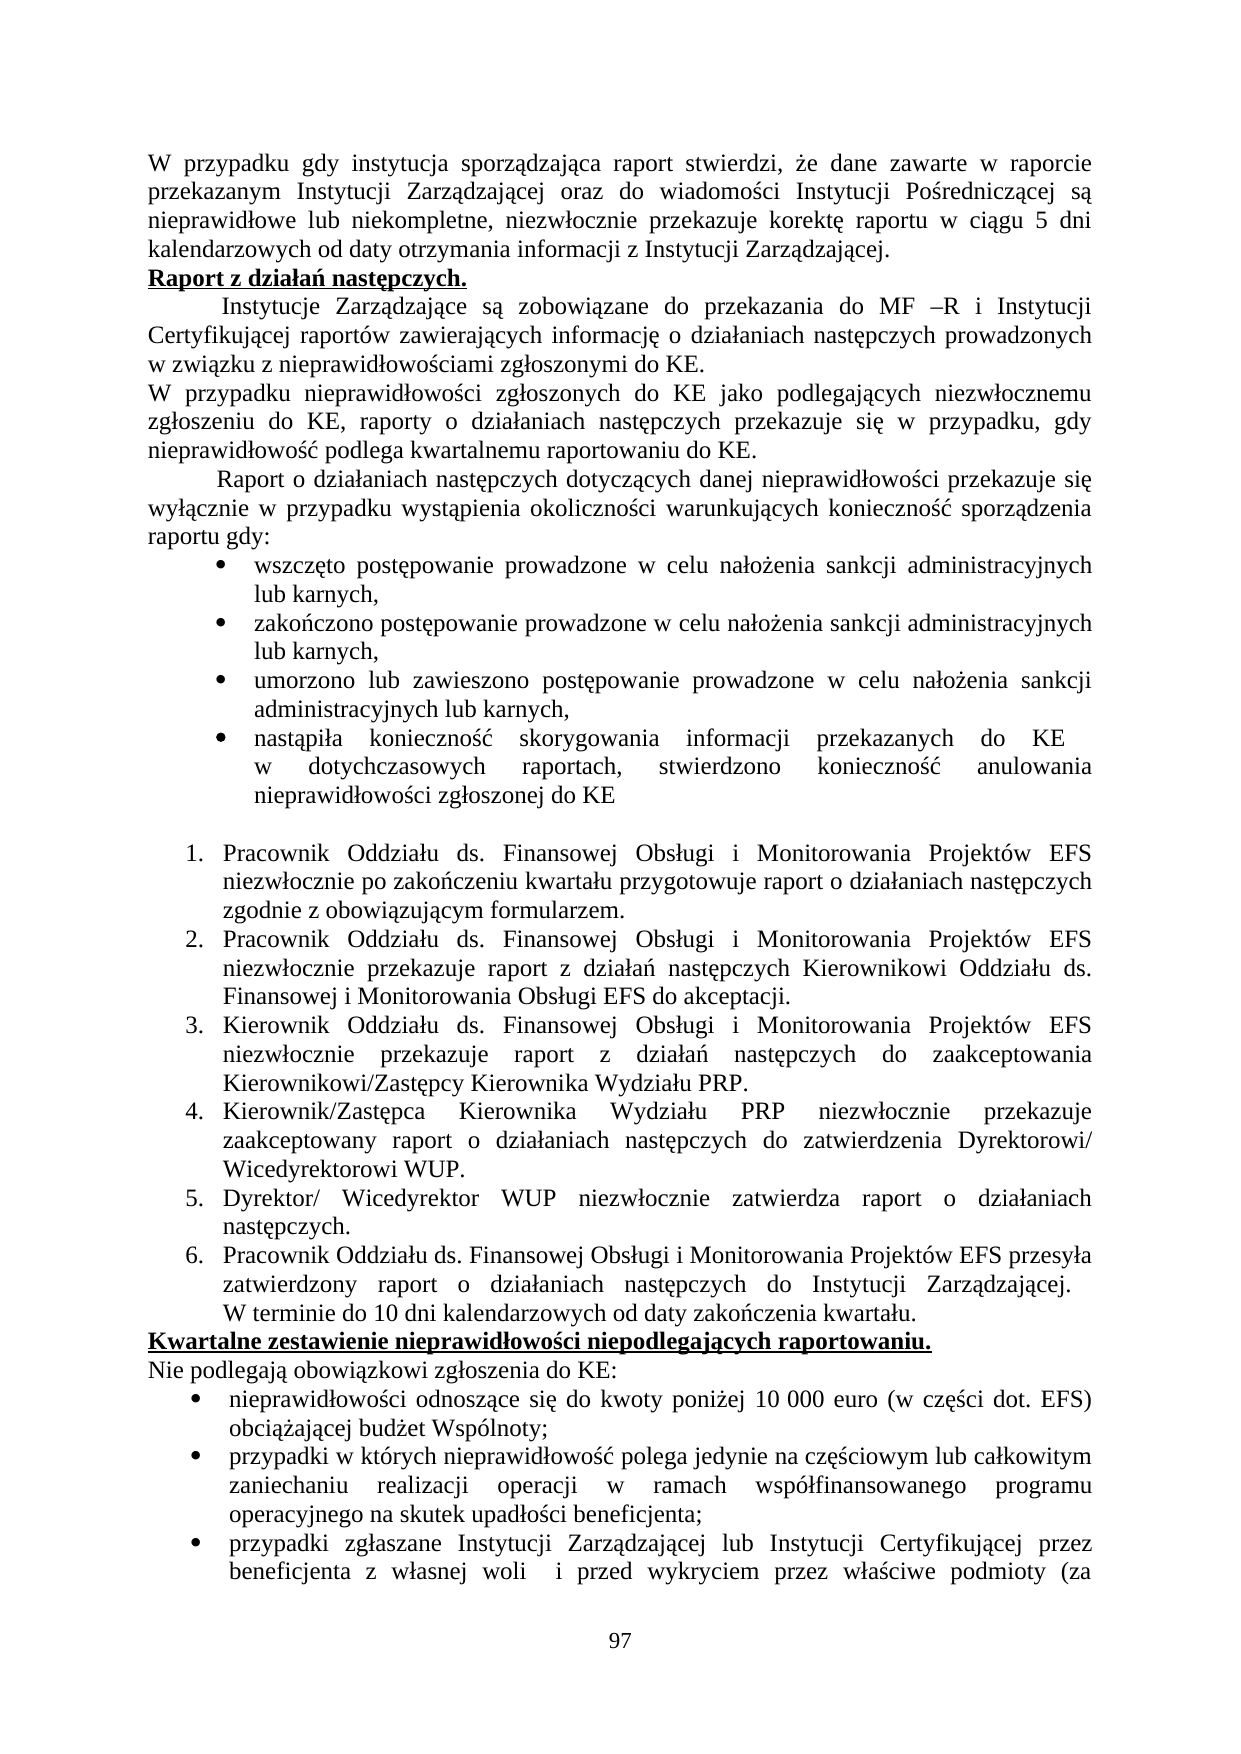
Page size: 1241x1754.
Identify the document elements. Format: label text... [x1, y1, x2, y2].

list nieprawidłowości odnoszące się do kwoty poniżej 10 000 euro (w części dot. EFS) obciążającej budżet Wspólnoty; [191, 1384, 1093, 1441]
text Nie podlegają obowiązkowi zgłoszenia do KE: [148, 1355, 1093, 1384]
list wszczęto postępowanie prowadzone w celu nałożenia sankcji administracyjnych lub karnych, [216, 550, 1093, 608]
list Dyrektor/ Wicedyrektor WUP niezwłocznie zatwierdza raport o działaniach następczych. [185, 1183, 1093, 1240]
text W przypadku nieprawidłowości zgłoszonych do KE jako podlegających niezwłocznemu zgłoszeniu do KE, raporty o działaniach następczych przekazuje się w przypadku, gdy nieprawidłowość podlega kwartalnemu raportowaniu do KE. [148, 378, 1093, 464]
list nastąpiła konieczność skorygowania informacji przekazanych do KE w dotychczasowych raportach, stwierdzono konieczność anulowania nieprawidłowości zgłoszonej do KE [216, 723, 1093, 809]
list umorzono lub zawieszono postępowanie prowadzone w celu nałożenia sankcji administracyjnych lub karnych, [216, 665, 1093, 723]
text W przypadku gdy instytucja sporządzająca raport stwierdzi, że dane zawarte w raporcie przekazanym Instytucji Zarządzającej oraz do wiadomości Instytucji Pośredniczącej są nieprawidłowe lub niekompletne, niezwłocznie przekazuje korektę raportu w ciągu 5 dni kalendarzowych od daty otrzymania informacji z Instytucji Zarządzającej. [148, 148, 1093, 263]
list Kierownik Oddziału ds. Finansowej Obsługi i Monitorowania Projektów EFS niezwłocznie przekazuje raport z działań następczych do zaakceptowania Kierownikowi/Zastępcy Kierownika Wydziału PRP. [185, 1010, 1093, 1096]
list Pracownik Oddziału ds. Finansowej Obsługi i Monitorowania Projektów EFS przesyła zatwierdzony raport o działaniach następczych do Instytucji Zarządzającej. W terminie do 10 dni kalendarzowych od daty zakończenia kwartału. [185, 1240, 1093, 1326]
text Raport z działań następczych. [148, 263, 1093, 291]
list Kierownik/Zastępca Kierownika Wydziału PRP niezwłocznie przekazuje zaakceptowany raport o działaniach następczych do zatwierdzenia Dyrektorowi/ Wicedyrektorowi WUP. [185, 1096, 1093, 1183]
list zakończono postępowanie prowadzone w celu nałożenia sankcji administracyjnych lub karnych, [216, 608, 1093, 665]
text Kwartalne zestawienie nieprawidłowości niepodlegających raportowaniu. [148, 1326, 1093, 1355]
list przypadki w których nieprawidłowość polega jedynie na częściowym lub całkowitym zaniechaniu realizacji operacji w ramach współfinansowanego programu operacyjnego na skutek upadłości beneficjenta; [191, 1441, 1093, 1528]
text Instytucje Zarządzające są zobowiązane do przekazania do MF –R i Instytucji Certyfikującej raportów zawierających informację o działaniach następczych prowadzonych w związku z nieprawidłowościami zgłoszonymi do KE. [148, 291, 1093, 378]
list Pracownik Oddziału ds. Finansowej Obsługi i Monitorowania Projektów EFS niezwłocznie po zakończeniu kwartału przygotowuje raport o działaniach następczych zgodnie z obowiązującym formularzem. [185, 838, 1093, 924]
list Pracownik Oddziału ds. Finansowej Obsługi i Monitorowania Projektów EFS niezwłocznie przekazuje raport z działań następczych Kierownikowi Oddziału ds. Finansowej i Monitorowania Obsługi EFS do akceptacji. [185, 924, 1093, 1010]
text Raport o działaniach następczych dotyczących danej nieprawidłowości przekazuje się wyłącznie w przypadku wystąpienia okoliczności warunkujących konieczność sporządzenia raportu gdy: [148, 464, 1093, 550]
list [191, 1528, 1093, 1585]
